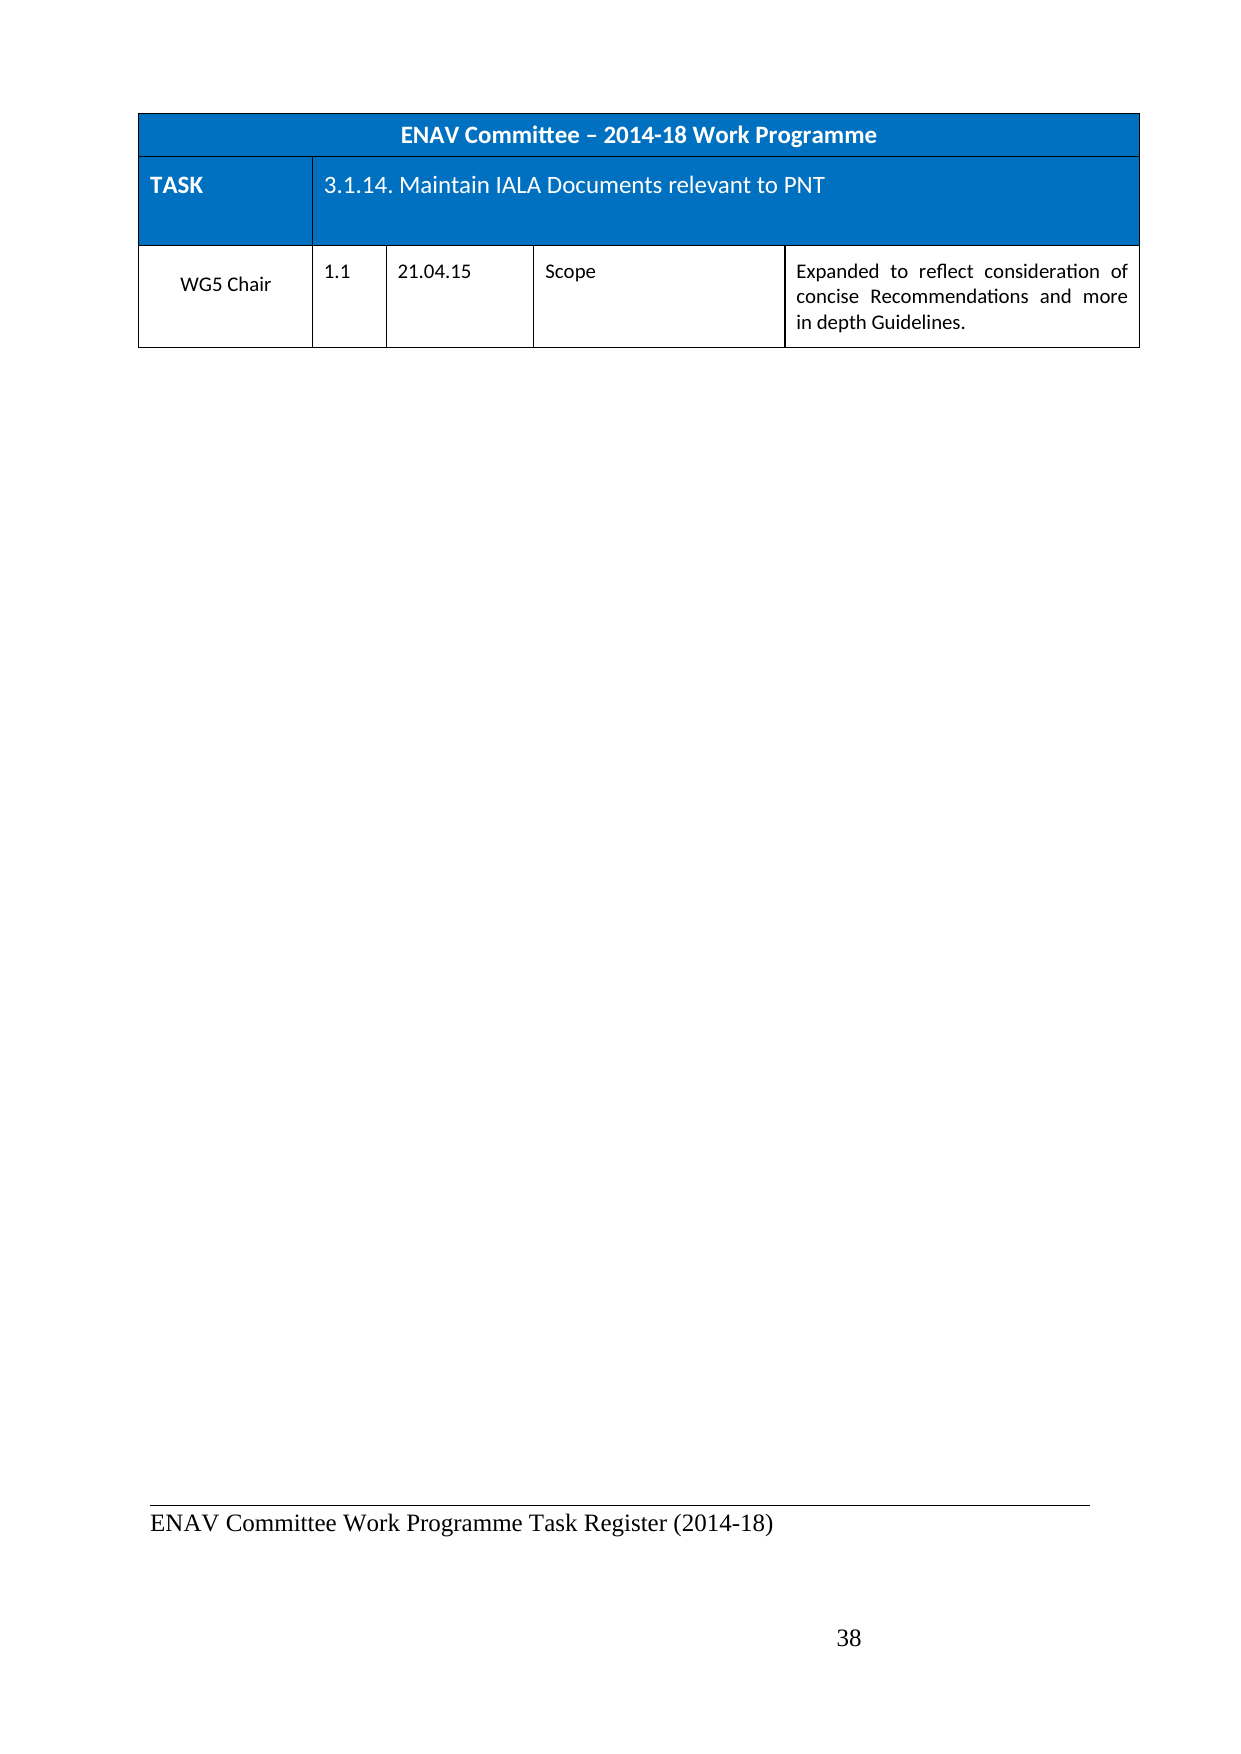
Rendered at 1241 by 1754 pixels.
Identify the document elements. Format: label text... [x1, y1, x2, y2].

table_cell TASK [139, 157, 312, 245]
table_cell Expanded to reflect consideration of concise Recommendations and more in depth Guidelines. [786, 246, 1139, 347]
table_cell 21.04.15 [387, 246, 533, 347]
table_header ENAV Committee – 2014-18 Work Programme [139, 114, 1139, 156]
table_cell 1.1 [313, 246, 386, 347]
table_cell 3.1.14. Maintain IALA Documents relevant to PNT [313, 157, 1139, 245]
table_cell Scope [534, 246, 784, 347]
